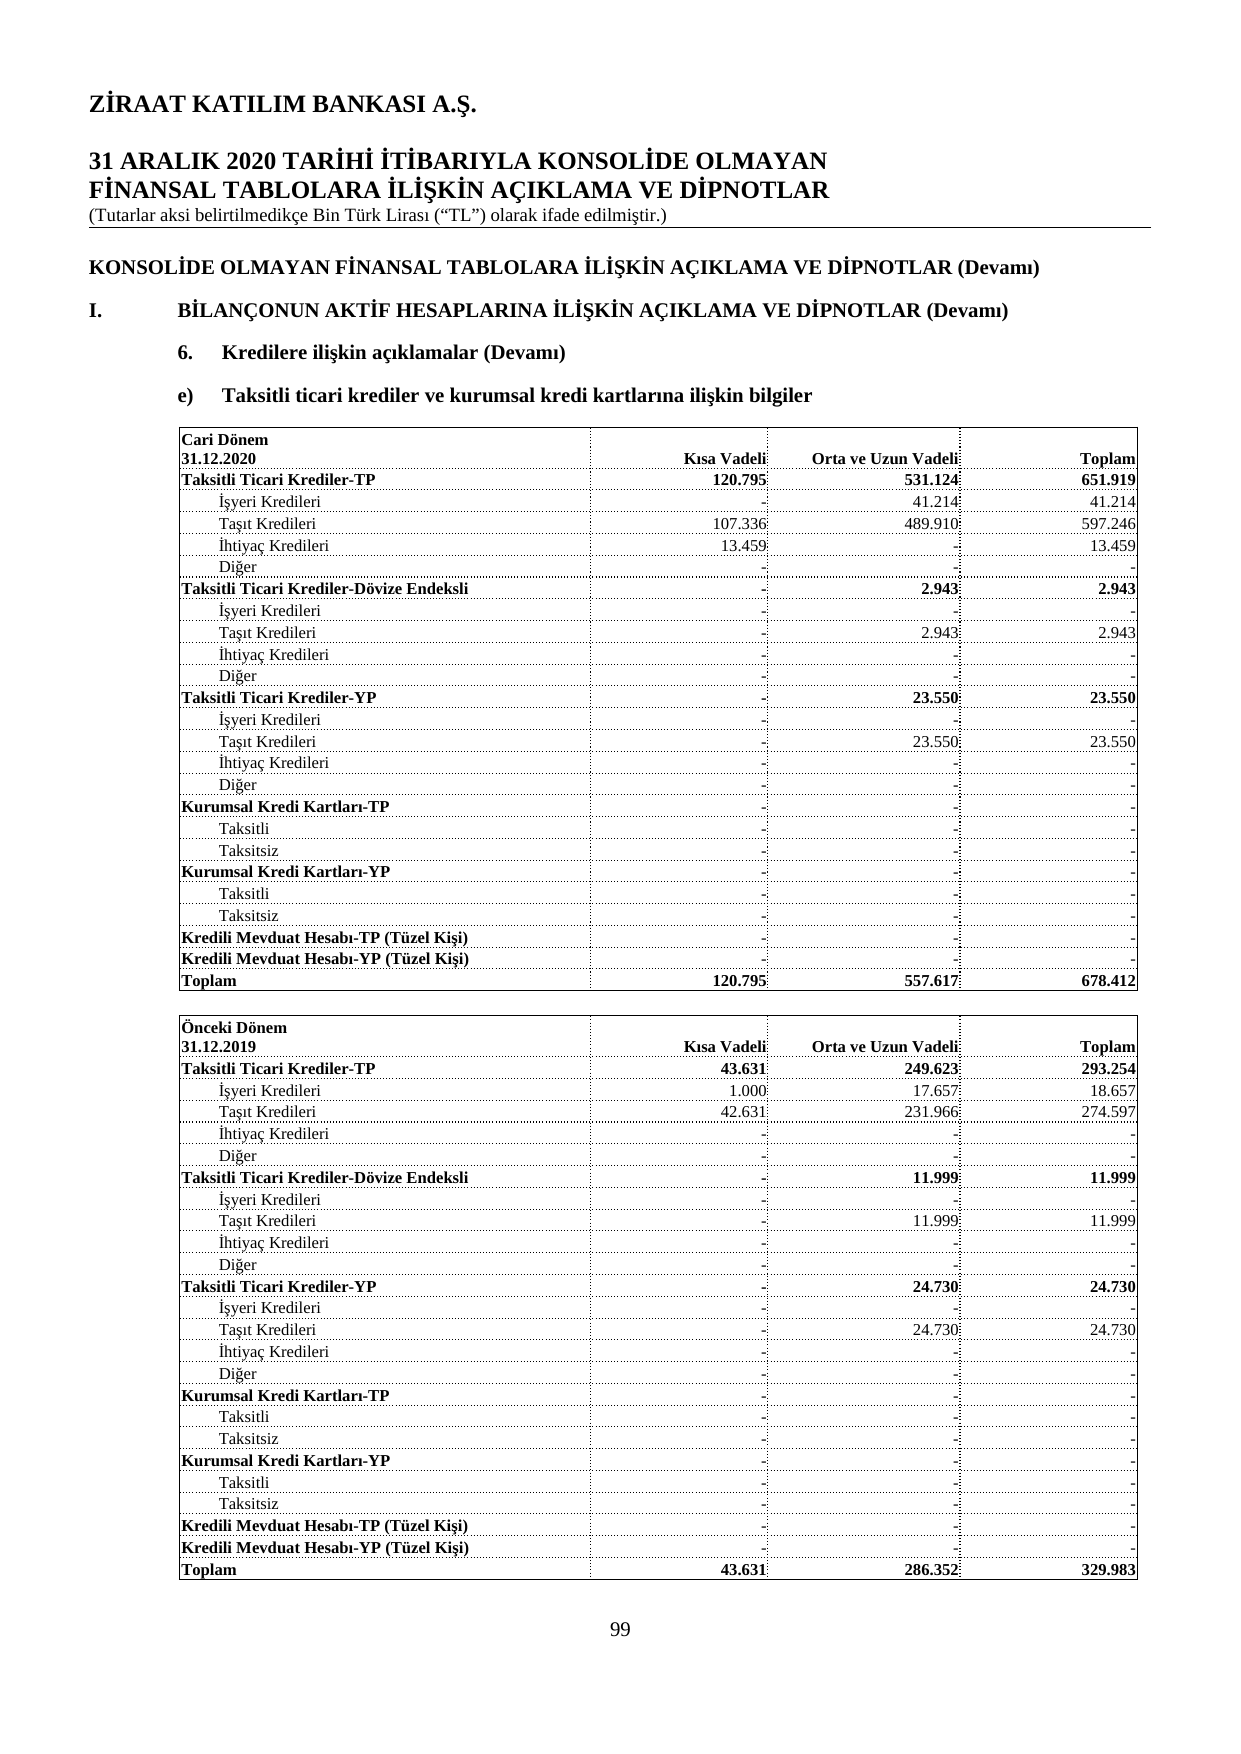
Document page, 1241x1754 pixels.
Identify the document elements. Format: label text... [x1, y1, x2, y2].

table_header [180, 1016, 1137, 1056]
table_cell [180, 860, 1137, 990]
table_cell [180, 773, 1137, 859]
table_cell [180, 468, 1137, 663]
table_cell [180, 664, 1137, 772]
text KONSOLİDE OLMAYAN FİNANSAL TABLOLARA İLİŞKİN AÇIKLAMA VE DİPNOTLAR (Devamı) [89, 255, 1150, 279]
text I. BİLANÇONUN AKTİF HESAPLARINA İLİŞKİN AÇIKLAMA VE DİPNOTLAR (Devamı) [89, 298, 1150, 322]
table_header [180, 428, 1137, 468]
list Kredilere ilişkin açıklamalar (Devamı) [177, 341, 1152, 364]
text e) Taksitli ticari krediler ve kurumsal kredi kartlarına ilişkin bilgiler [177, 383, 1150, 407]
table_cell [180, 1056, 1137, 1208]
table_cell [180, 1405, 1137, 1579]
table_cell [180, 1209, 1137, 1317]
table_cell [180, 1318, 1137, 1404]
